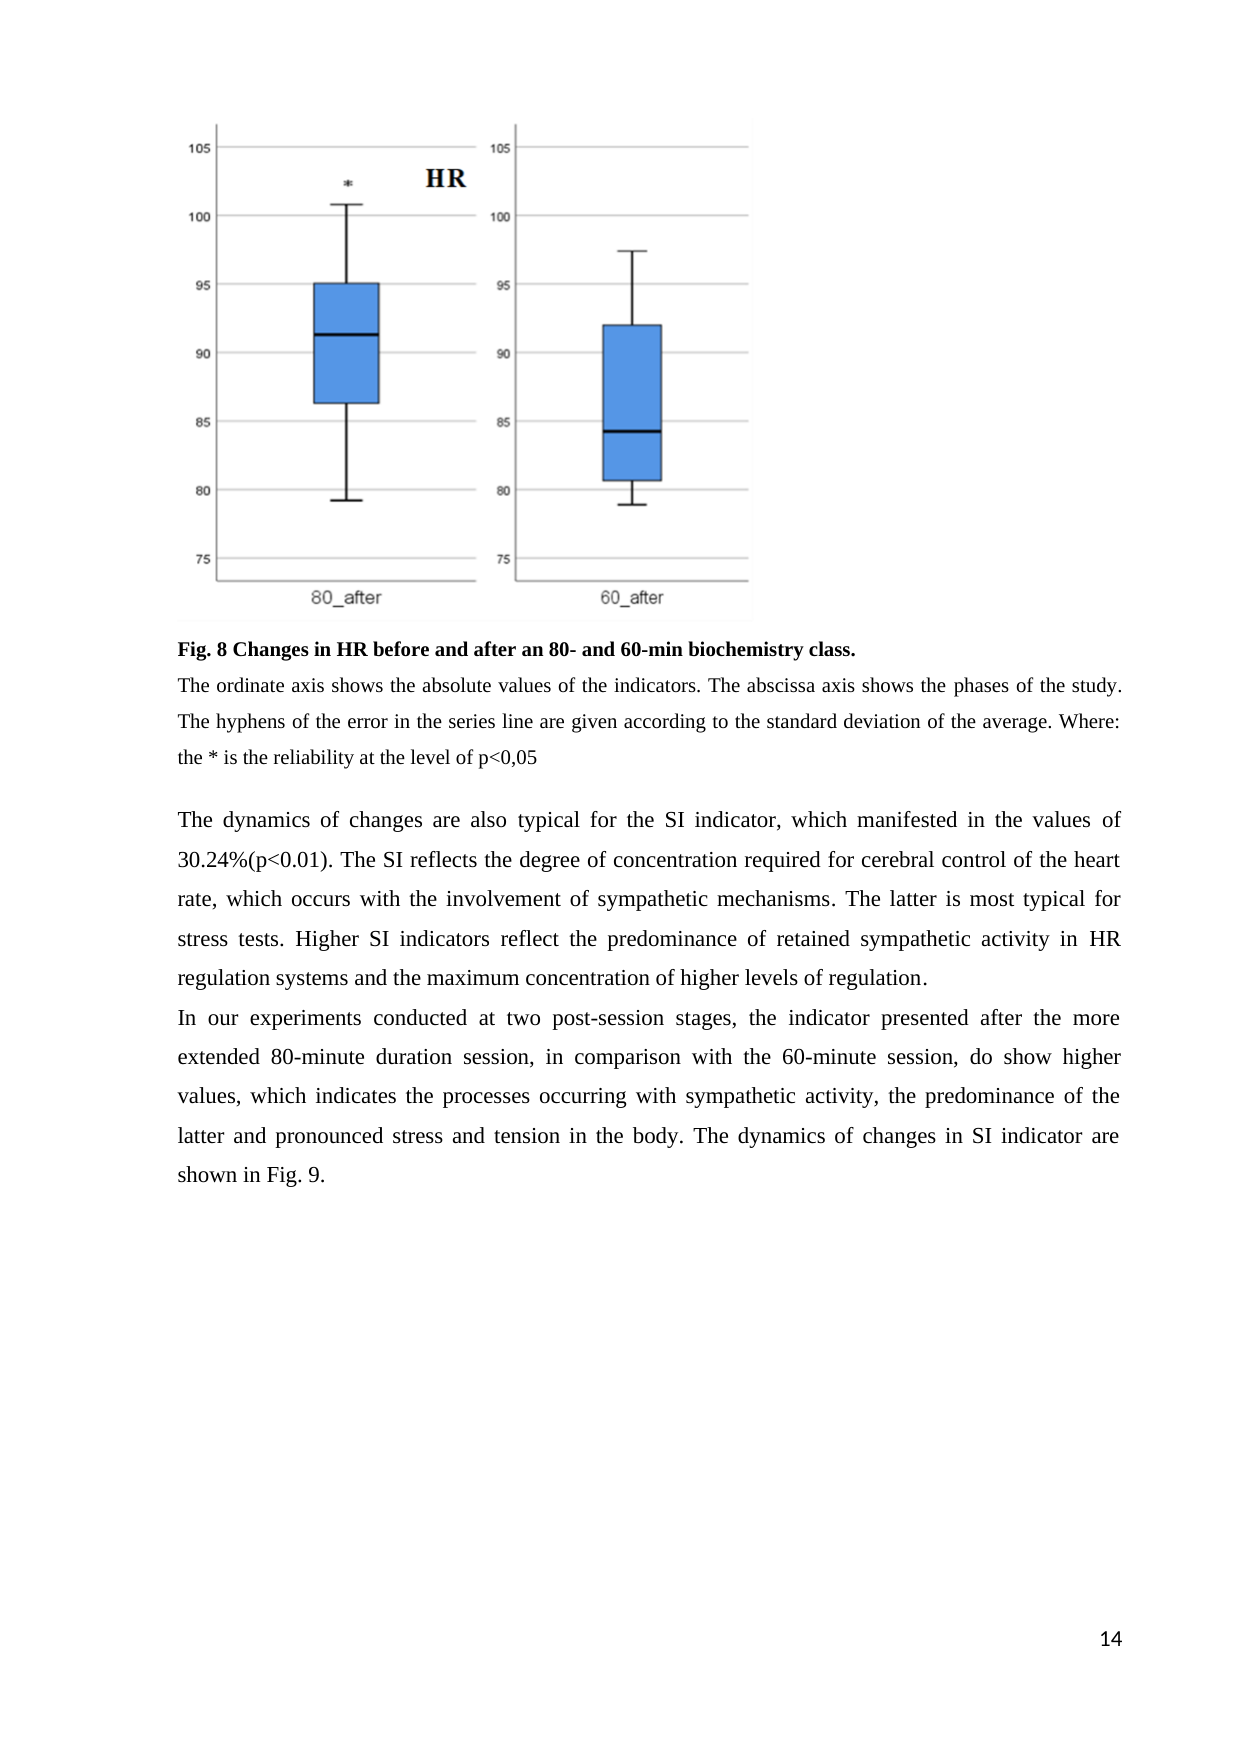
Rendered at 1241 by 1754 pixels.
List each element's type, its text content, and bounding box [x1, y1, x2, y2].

text In our experiments conducted at two post-session stages, the indicator presented after the more extended 80-minute duration session, in comparison with the 60-minute session, do show higher values, which indicates the processes occurring with sympathetic activity, the predominance of the latter and pronounced stress and tension in the body. The dynamics of changes in SI indicator are shown in Fig. 9. [177, 1004, 1122, 1188]
text The ordinate axis shows the absolute values of the indicators. The abscissa axis shows the phases of the study. The hyphens of the error in the series line are given according to the standard deviation of the average. Where: the * is the reliability at the level of р<0,05 [177, 673, 1122, 769]
text Fig. 8 Changes in HR before and after an 80- and 60-min biochemistry class. [177, 637, 1122, 661]
text The dynamics of changes are also typical for the SI indicator, which manifested in the values of 30.24%(p<0.01). The SI reflects the degree of concentration required for cerebral control of the heart rate, which occurs with the involvement of sympathetic mechanisms. The latter is most typical for stress tests. Higher SI indicators reflect the predominance of retained sympathetic activity in HR regulation systems and the maximum concentration of higher levels of regulation. [177, 806, 1121, 991]
picture [177, 118, 755, 624]
